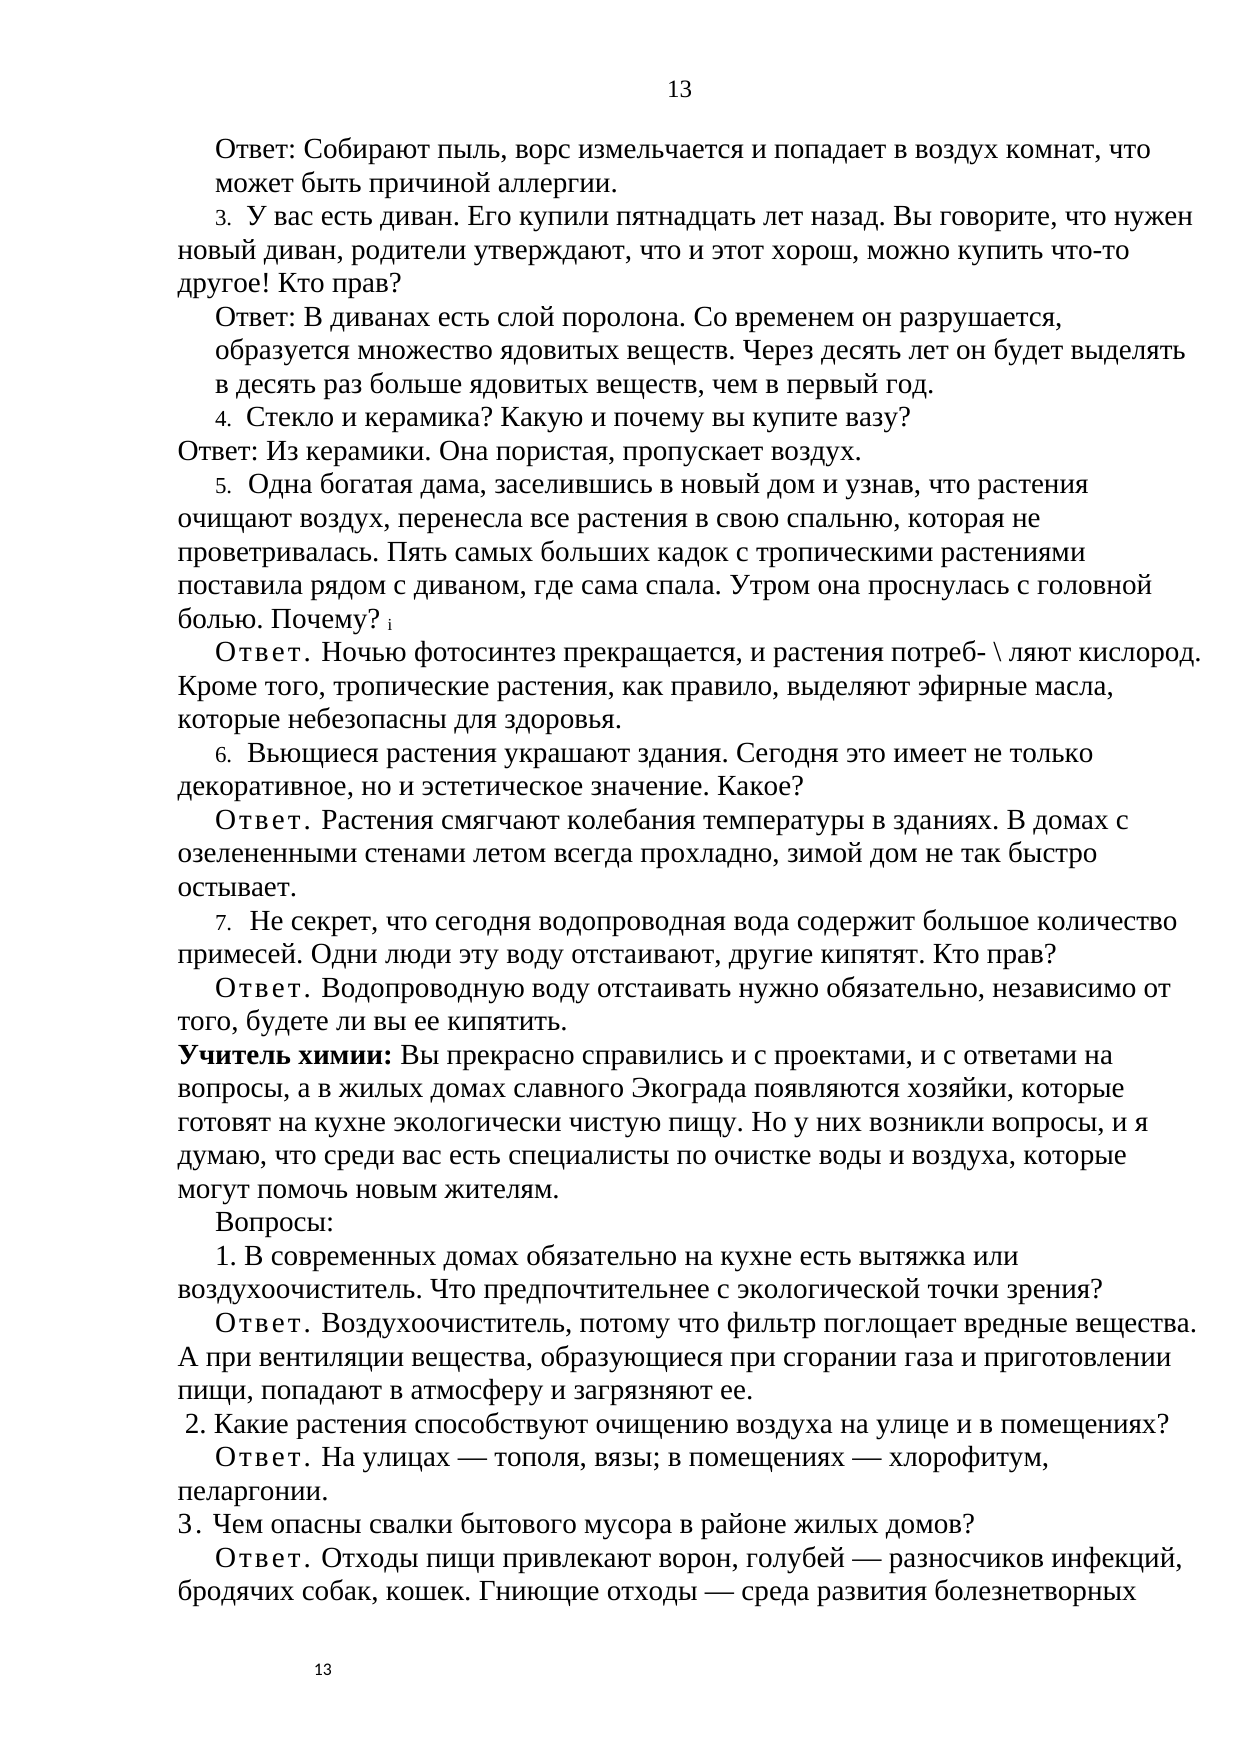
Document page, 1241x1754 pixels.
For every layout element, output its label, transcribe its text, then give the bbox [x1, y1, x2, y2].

list У вас есть диван. Его купили пятнадцать лет назад. Вы говорите, что нужен новый диван, родители утверждают, что и этот хорош, можно купить что-то другое! Кто прав? [177, 198, 1204, 299]
list Не секрет, что сегодня водопроводная вода содержит большое количество примесей. Одни люди эту воду отстаивают, другие кипятят. Кто прав? [177, 903, 1204, 970]
text 1. В современных домах обязательно на кухне есть вытяжка или воздухоочиститель. Что предпочтительнее с экологической точки зрения? [177, 1238, 1204, 1305]
text Ответ: В диванах есть слой поролона. Со временем он разрушается, образуется множество ядовитых веществ. Через десять лет он будет выделять в десять раз больше ядовитых веществ, чем в первый год. [215, 299, 1204, 399]
text Ответ. Растения смягчают колебания температуры в зданиях. В домах с озелененными стенами летом всегда прохладно, зимой дом не так быстро остывает. [177, 802, 1204, 903]
text Ответ. На улицах — тополя, вязы; в помещениях — хлорофитум, пеларгонии. [177, 1439, 1204, 1506]
text Ответ. Водопроводную воду отстаивать нужно обязательно, независимо от того, будете ли вы ее кипятить. [177, 970, 1204, 1037]
list Одна богатая дама, заселившись в новый дом и узнав, что растения очищают воздух, перенесла все растения в свою спальню, которая не проветривалась. Пять самых больших кадок с тропическими растениями поставила рядом с диваном, где сама спала. Утром она проснулась с головной болью. Почему? і [177, 467, 1204, 634]
text Ответ: Из керамики. Она пористая, пропускает воздух. [177, 433, 1204, 467]
text Ответ. Ночью фотосинтез прекращается, и растения потреб- \ ляют кислород. Кроме того, тропические растения, как правило, выделяют эфирные масла, которые небезопасны для здоровья. [177, 634, 1204, 735]
list Стекло и керамика? Какую и почему вы купите вазу? [177, 399, 1204, 433]
text Ответ. Воздухоочиститель, потому что фильтр поглощает вредные вещества. А при вентиляции вещества, образующиеся при сгорании газа и приготовлении пищи, попадают в атмосферу и загрязняют ее. [177, 1305, 1204, 1406]
text Ответ: Собирают пыль, ворс измельчается и попадает в воздух комнат, что может быть причиной аллергии. [215, 131, 1204, 198]
text 3. Чем опасны свалки бытового мусора в районе жилых домов? [205, 1506, 1204, 1540]
text Вопросы: [177, 1204, 1204, 1238]
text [177, 1540, 1204, 1607]
text Учитель химии: Вы прекрасно справились и с проектами, и с ответами на вопросы, а в жилых домах славного Экограда появляются хозяйки, которые готовят на кухне экологически чистую пищу. Но у них возникли вопросы, и я думаю, что среди вас есть специалисты по очистке воды и воздуха, которые могут помочь новым жителям. [177, 1037, 1204, 1204]
text 2. Какие растения способствуют очищению воздуха на улице и в помещениях? [177, 1406, 1204, 1439]
list Вьющиеся растения украшают здания. Сегодня это имеет не только декоративное, но и эстетическое значение. Какое? [177, 735, 1204, 802]
